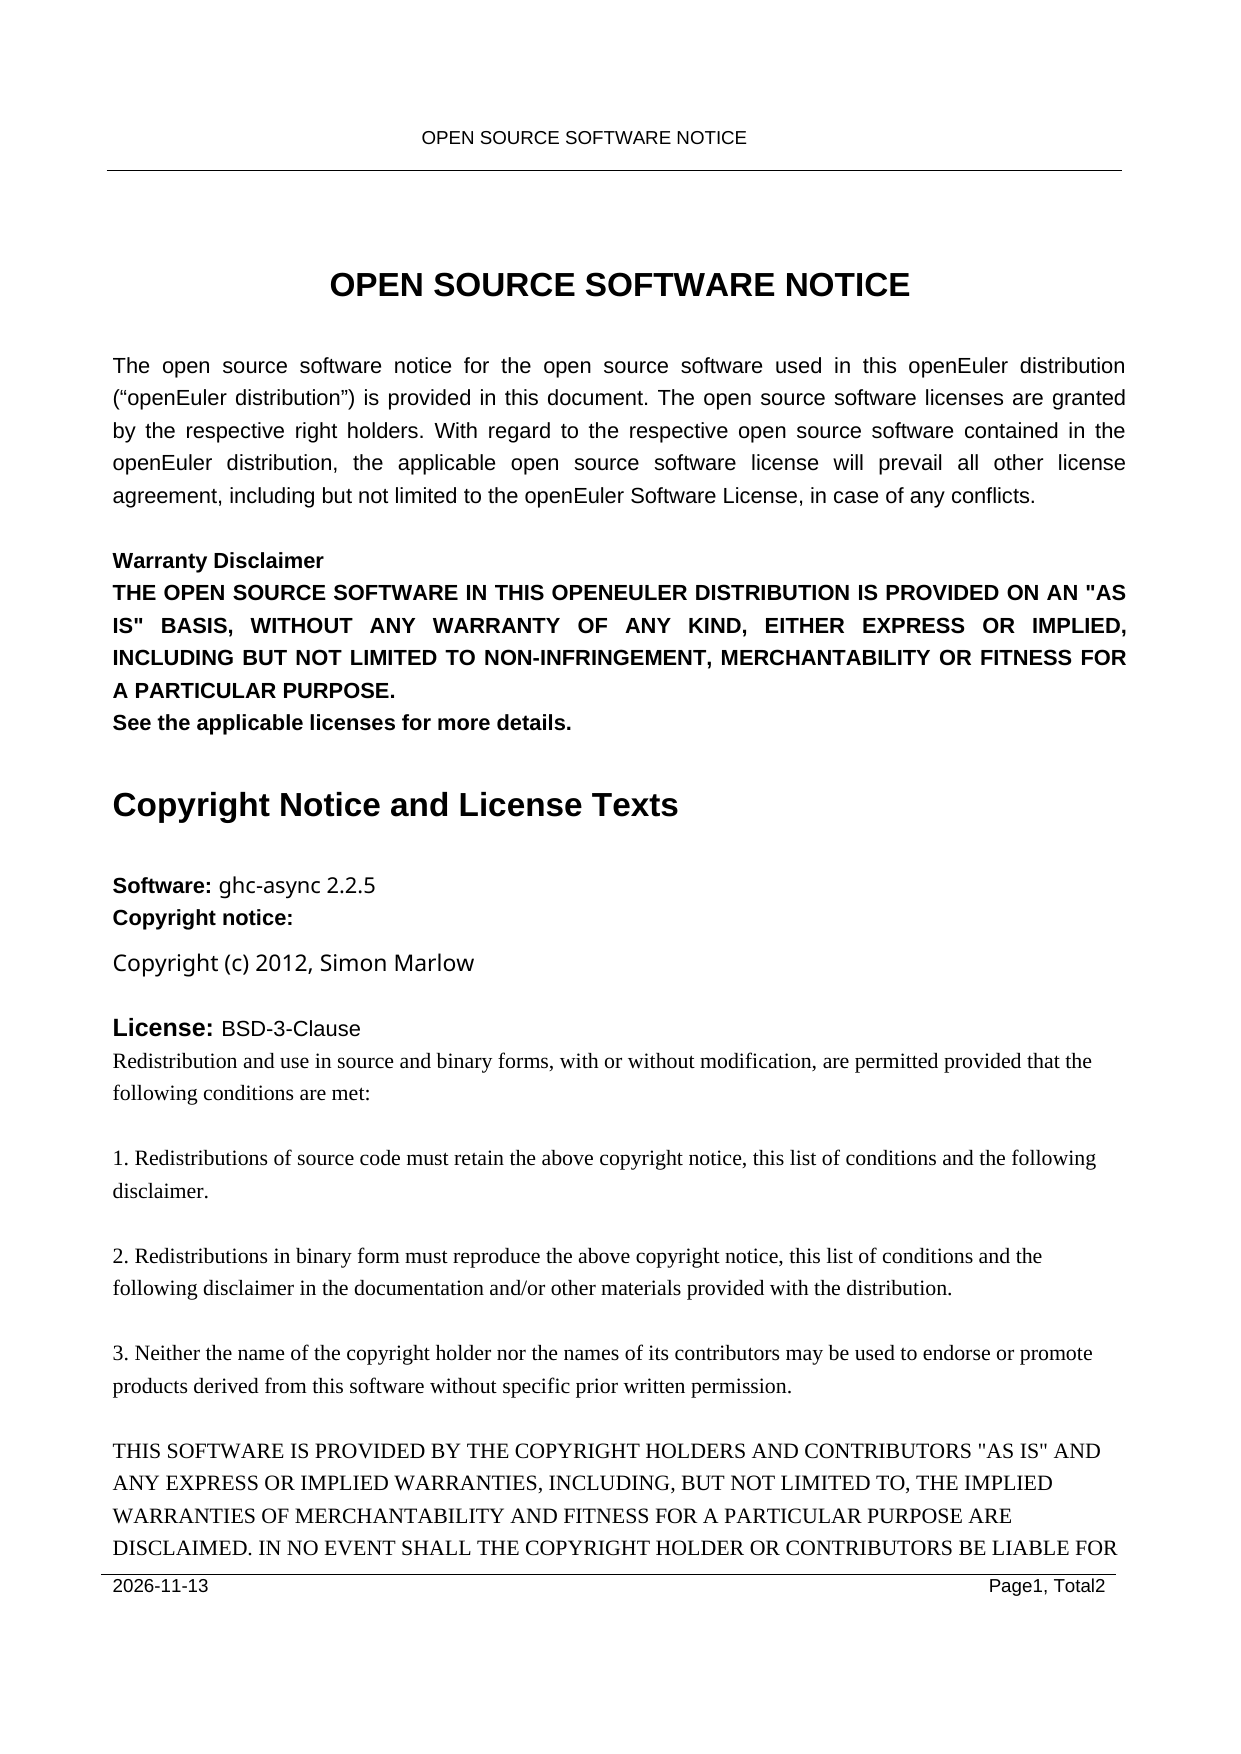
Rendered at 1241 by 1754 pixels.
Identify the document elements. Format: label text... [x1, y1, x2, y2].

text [112, 1044, 1128, 1564]
text License: BSD-3-Clause [112, 1012, 1128, 1044]
text Copyright Notice and License Texts [112, 771, 1128, 836]
title Software: ghc-async 2.2.5 [112, 869, 1128, 901]
text The open source software notice for the open source software used in this openEuler distribution (“openEuler distribution”) is provided in this document. The open source software licenses are granted by the respective right holders. With regard to the respective open source software contained in the openEuler distribution, the applicable open source software license will prevail all other license agreement, including but not limited to the openEuler Software License, in case of any conflicts. [112, 349, 1128, 511]
text OPEN SOURCE SOFTWARE NOTICE [112, 251, 1128, 316]
text THE OPEN SOURCE SOFTWARE IN THIS OPENEULER DISTRIBUTION IS PROVIDED ON AN "AS IS" BASIS, WITHOUT ANY WARRANTY OF ANY KIND, EITHER EXPRESS OR IMPLIED, INCLUDING BUT NOT LIMITED TO NON-INFRINGEMENT, MERCHANTABILITY OR FITNESS FOR A PARTICULAR PURPOSE. See the applicable licenses for more details. [112, 576, 1128, 739]
text Copyright (c) 2012, Simon Marlow [112, 947, 1128, 1012]
text Copyright notice: [112, 901, 1128, 934]
text Warranty Disclaimer [112, 544, 1128, 576]
